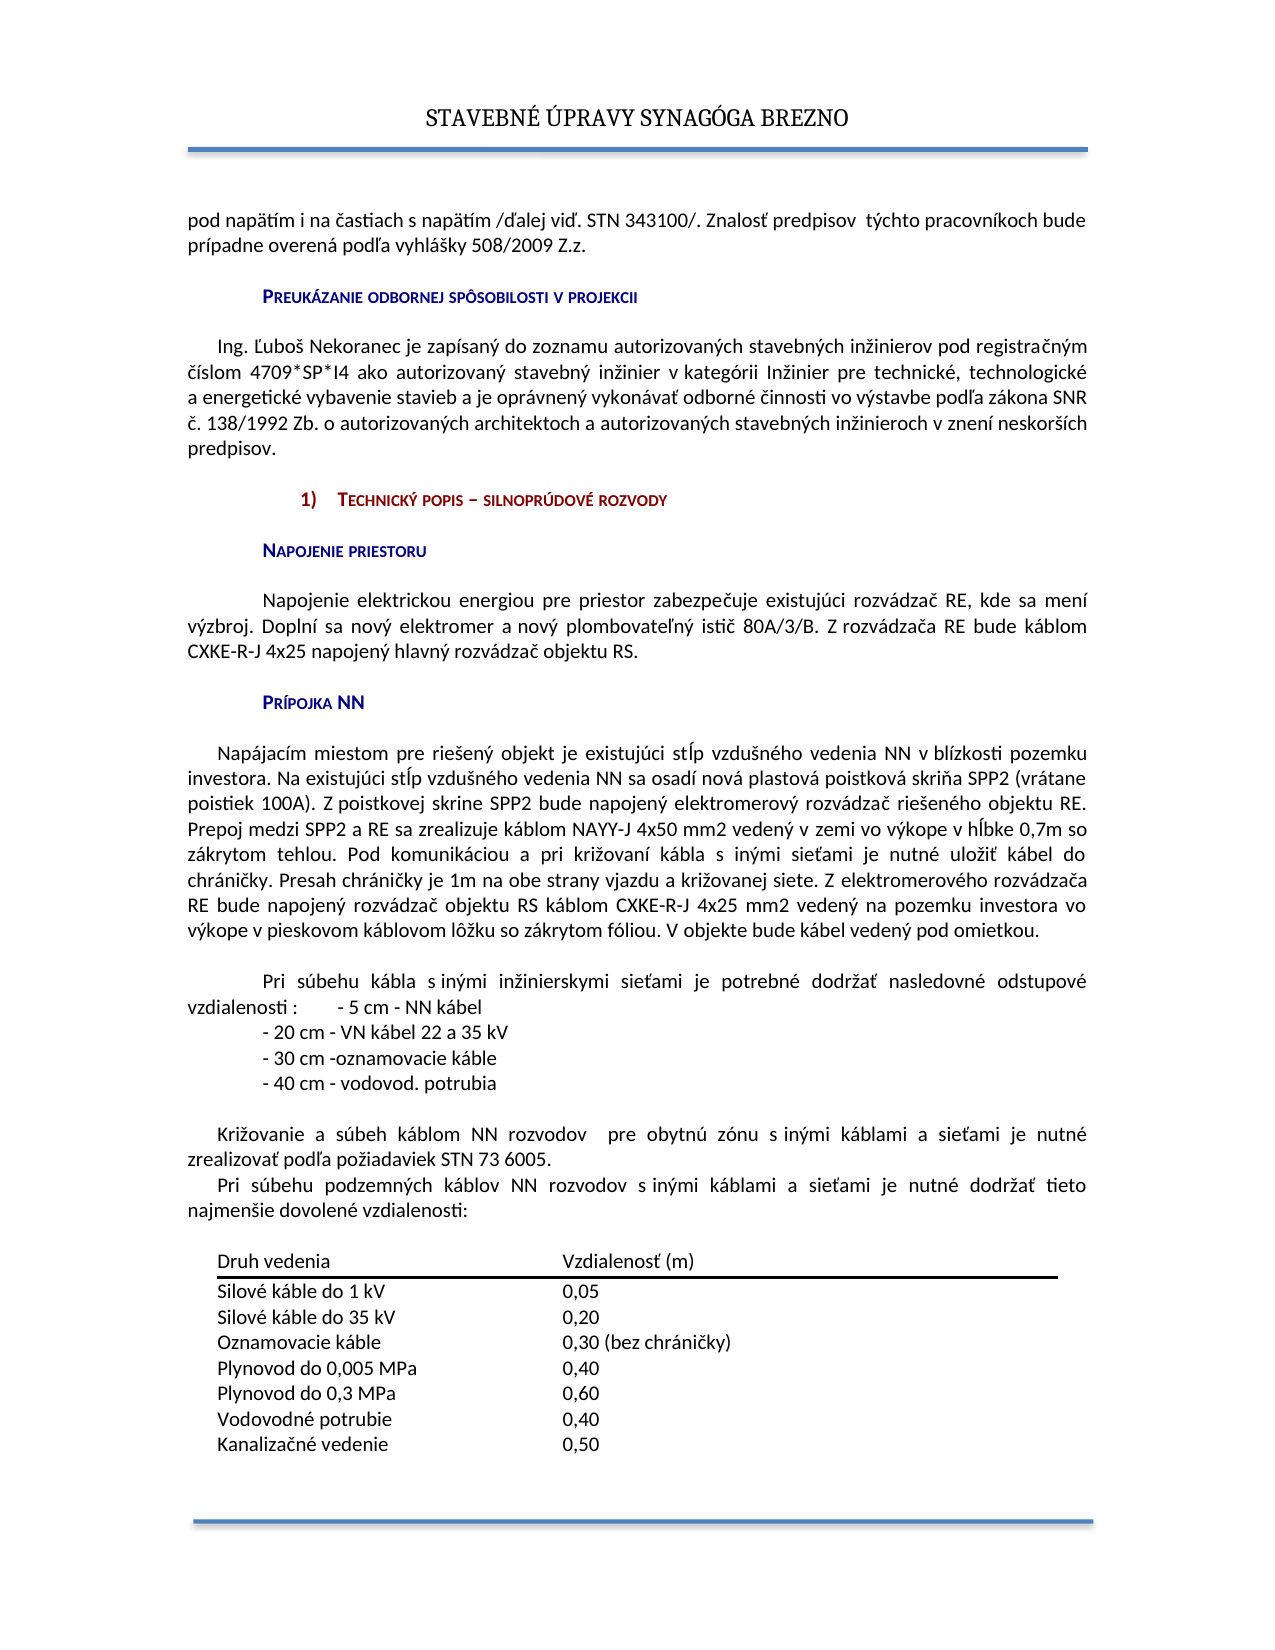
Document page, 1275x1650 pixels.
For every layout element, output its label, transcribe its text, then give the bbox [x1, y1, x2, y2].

text Silové káble do 35 kV 0,20 [217, 1304, 1058, 1329]
text Napájacím miestom pre riešený objekt je existujúci stĺp vzdušného vedenia NN v blízkosti pozemku investora. Na existujúci stĺp vzdušného vedenia NN sa osadí nová plastová poistková skriňa SPP2 (vrátane poistiek 100A). Z poistkovej skrine SPP2 bude napojený elektromerový rozvádzač riešeného objektu RE. Prepoj medzi SPP2 a RE sa zrealizuje káblom NAYY-J 4x50 mm2 vedený v zemi vo výkope v hĺbke 0,7m so zákrytom tehlou. Pod komunikáciou a pri križovaní kábla s inými sieťami je nutné uložiť kábel do chráničky. Presah chráničky je 1m na obe strany vjazdu a križovanej siete. Z elektromerového rozvádzača RE bude napojený rozvádzač objektu RS káblom CXKE-R-J 4x25 mm2 vedený na pozemku investora vo výkope v pieskovom káblovom lôžku so zákrytom fóliou. V objekte bude kábel vedený pod omietkou. [187, 740, 1087, 943]
text Pri súbehu kábla s inými inžinierskymi sieťami je potrebné dodržať nasledovné odstupové vzdialenosti : - 5 cm - NN kábel [187, 968, 1087, 1019]
text Kanalizačné vedenie 0,50 [217, 1431, 1058, 1457]
text Druh vedenia Vzdialenosť (m) [217, 1248, 1058, 1276]
text - 40 cm - vodovod. potrubia [187, 1070, 1087, 1096]
text Pri súbehu podzemných káblov NN rozvodov s inými káblami a sieťami je nutné dodržať tieto najmenšie dovolené vzdialenosti: [187, 1172, 1087, 1223]
text Ing. Ľuboš Nekoranec je zapísaný do zoznamu autorizovaných stavebných inžinierov pod registračným číslom 4709*SP*I4 ako autorizovaný stavebný inžinier v kategórii Inžinier pre technické, technologické a energetické vybavenie stavieb a je oprávnený vykonávať odborné činnosti vo výstavbe podľa zákona SNR č. 138/1992 Zb. o autorizovaných architektoch a autorizovaných stavebných inžinieroch v znení neskorších predpisov. [187, 334, 1087, 461]
text Oznamovacie káble 0,30 (bez chráničky) [217, 1329, 1058, 1355]
text Križovanie a súbeh káblom NN rozvodov pre obytnú zónu s inými káblami a sieťami je nutné zrealizovať podľa požiadaviek STN 73 6005. [187, 1121, 1087, 1172]
text Vodovodné potrubie 0,40 [217, 1406, 1058, 1431]
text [187, 207, 1087, 258]
text Plynovod do 0,3 MPa 0,60 [217, 1380, 1058, 1406]
text Silové káble do 1 kV 0,05 [217, 1279, 1058, 1304]
text Plynovod do 0,005 MPa 0,40 [217, 1355, 1058, 1380]
text - 30 cm -oznamovacie káble [187, 1045, 1087, 1070]
text - 20 cm - VN kábel 22 a 35 kV [187, 1019, 1087, 1045]
text Preukázanie odbornej spôsobilosti v projekcii [262, 283, 1087, 308]
text Prípojka NN [262, 689, 1087, 714]
text Napojenie priestoru [262, 537, 1087, 562]
list Technický popis – silnoprúdové rozvody [300, 486, 1087, 512]
text Napojenie elektrickou energiou pre priestor zabezpečuje existujúci rozvádzač RE, kde sa mení výzbroj. Doplní sa nový elektromer a nový plombovateľný istič 80A/3/B. Z rozvádzača RE bude káblom CXKE-R-J 4x25 napojený hlavný rozvádzač objektu RS. [187, 587, 1087, 664]
